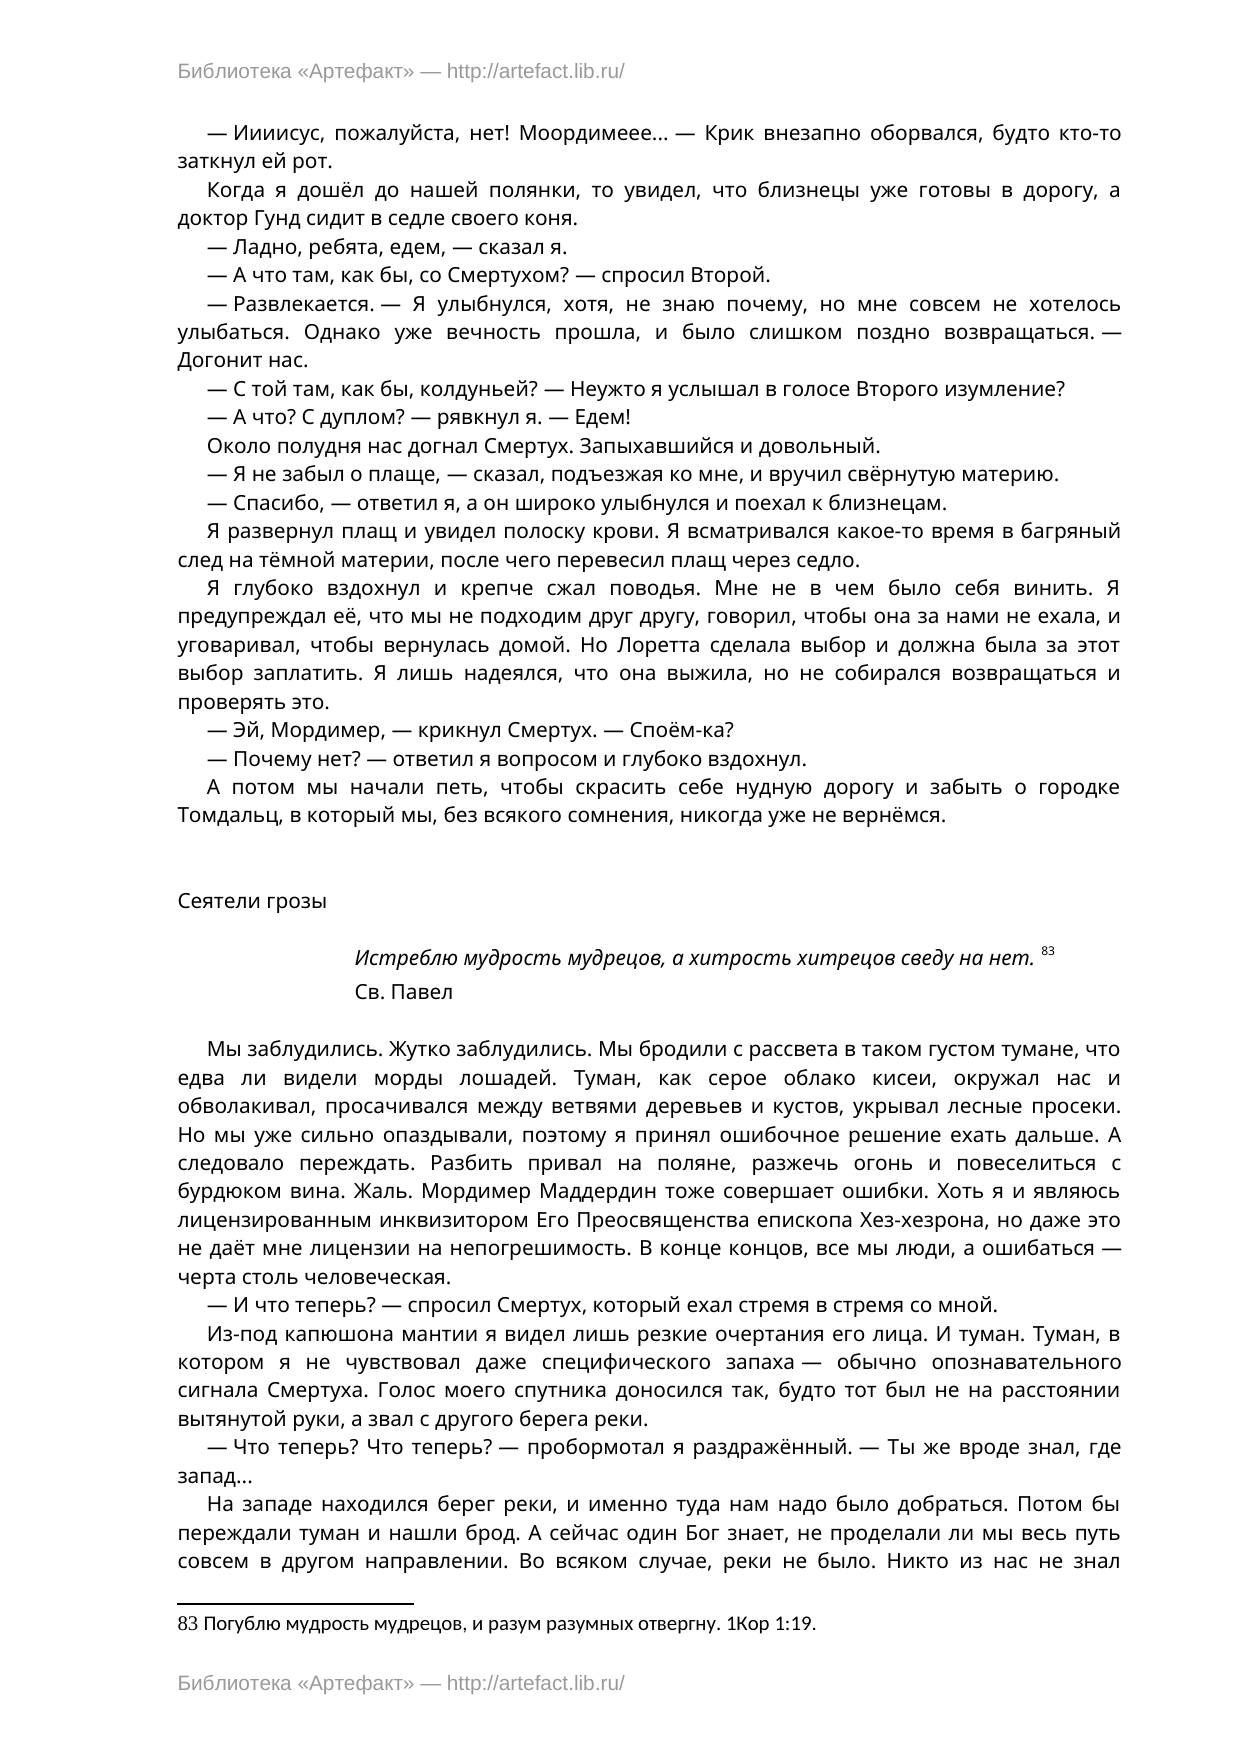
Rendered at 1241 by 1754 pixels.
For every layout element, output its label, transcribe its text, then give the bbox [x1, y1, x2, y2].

text Св. Павел [354, 977, 1122, 1006]
text А потом мы начали петь, чтобы скрасить себе нудную дорогу и забыть о городке Томдальц, в который мы, без всякого сомнения, никогда уже не вернёмся. [177, 772, 1122, 829]
text — Развлекается. — Я улыбнулся, хотя, не знаю почему, но мне совсем не хотелось улыбаться. Однако уже вечность прошла, и было слишком поздно возвращаться. — Догонит нас. [177, 289, 1122, 374]
text — Ладно, ребята, едем, — сказал я. [177, 232, 1122, 260]
text — Что теперь? Что теперь? — пробормотал я раздражённый. — Ты же вроде знал, где запад... [177, 1432, 1122, 1489]
text Когда я дошёл до нашей полянки, то увидел, что близнецы уже готовы в дорогу, а доктор Гунд сидит в седле своего коня. [177, 175, 1122, 232]
text — А что там, как бы, со Смертухом? — спросил Второй. [177, 260, 1122, 289]
text Я развернул плащ и увидел полоску крови. Я всматривался какое-то время в багряный след на тёмной материи, после чего перевесил плащ через седло. [177, 516, 1122, 573]
text — А что? С дуплом? — рявкнул я. — Едем! [177, 402, 1122, 431]
text — Иииисус, пожалуйста, нет! Моордимеее... — Крик внезапно оборвался, будто кто-то заткнул ей рот. [177, 118, 1122, 175]
text Из-под капюшона мантии я видел лишь резкие очертания его лица. И туман. Туман, в котором я не чувствовал даже специфического запаха — обычно опознавательного сигнала Смертуха. Голос моего спутника доносился так, будто тот был не на расстоянии вытянутой руки, а звал с другого берега реки. [177, 1319, 1122, 1432]
text Я глубоко вздохнул и крепче сжал поводья. Мне не в чем было себя винить. Я предупреждал её, что мы не подходим друг другу, говорил, чтобы она за нами не ехала, и уговаривал, чтобы вернулась домой. Но Лоретта сделала выбор и должна была за этот выбор заплатить. Я лишь надеялся, что она выжила, но не собирался возвращаться и проверять это. [177, 573, 1122, 715]
text — Почему нет? — ответил я вопросом и глубоко вздохнул. [177, 744, 1122, 772]
text — Эй, Мордимер, — крикнул Смертух. — Споём-ка? [177, 715, 1122, 744]
text — И что теперь? — спросил Смертух, который ехал стремя в стремя со мной. [177, 1290, 1122, 1319]
text Истреблю мудрость мудрецов, а хитрость хитрецов сведу на нет. [354, 943, 1122, 971]
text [177, 1489, 1122, 1575]
text Около полудня нас догнал Смертух. Запыхавшийся и довольный. [177, 431, 1122, 459]
subtitle Сеятели грозы [177, 886, 1122, 914]
text — Я не забыл о плаще, — сказал, подъезжая ко мне, и вручил свёрнутую материю. [177, 459, 1122, 488]
text — С той там, как бы, колдуньей? — Неужто я услышал в голосе Второго изумление? [177, 374, 1122, 402]
text — Спасибо, — ответил я, а он широко улыбнулся и поехал к близнецам. [177, 488, 1122, 516]
text Мы заблудились. Жутко заблудились. Мы бродили с рассвета в таком густом тумане, что едва ли видели морды лошадей. Туман, как серое облако кисеи, окружал нас и обволакивал, просачивался между ветвями деревьев и кустов, укрывал лесные просеки. Но мы уже сильно опаздывали, поэтому я принял ошибочное решение ехать дальше. А следовало переждать. Разбить привал на поляне, разжечь огонь и повеселиться с бурдюком вина. Жаль. Мордимер Маддердин тоже совершает ошибки. Хоть я и являюсь лицензированным инквизитором Его Преосвященства епископа Хез-хезрона, но даже это не даёт мне лицензии на непогрешимость. В конце концов, все мы люди, а ошибаться — черта столь человеческая. [177, 1034, 1122, 1290]
